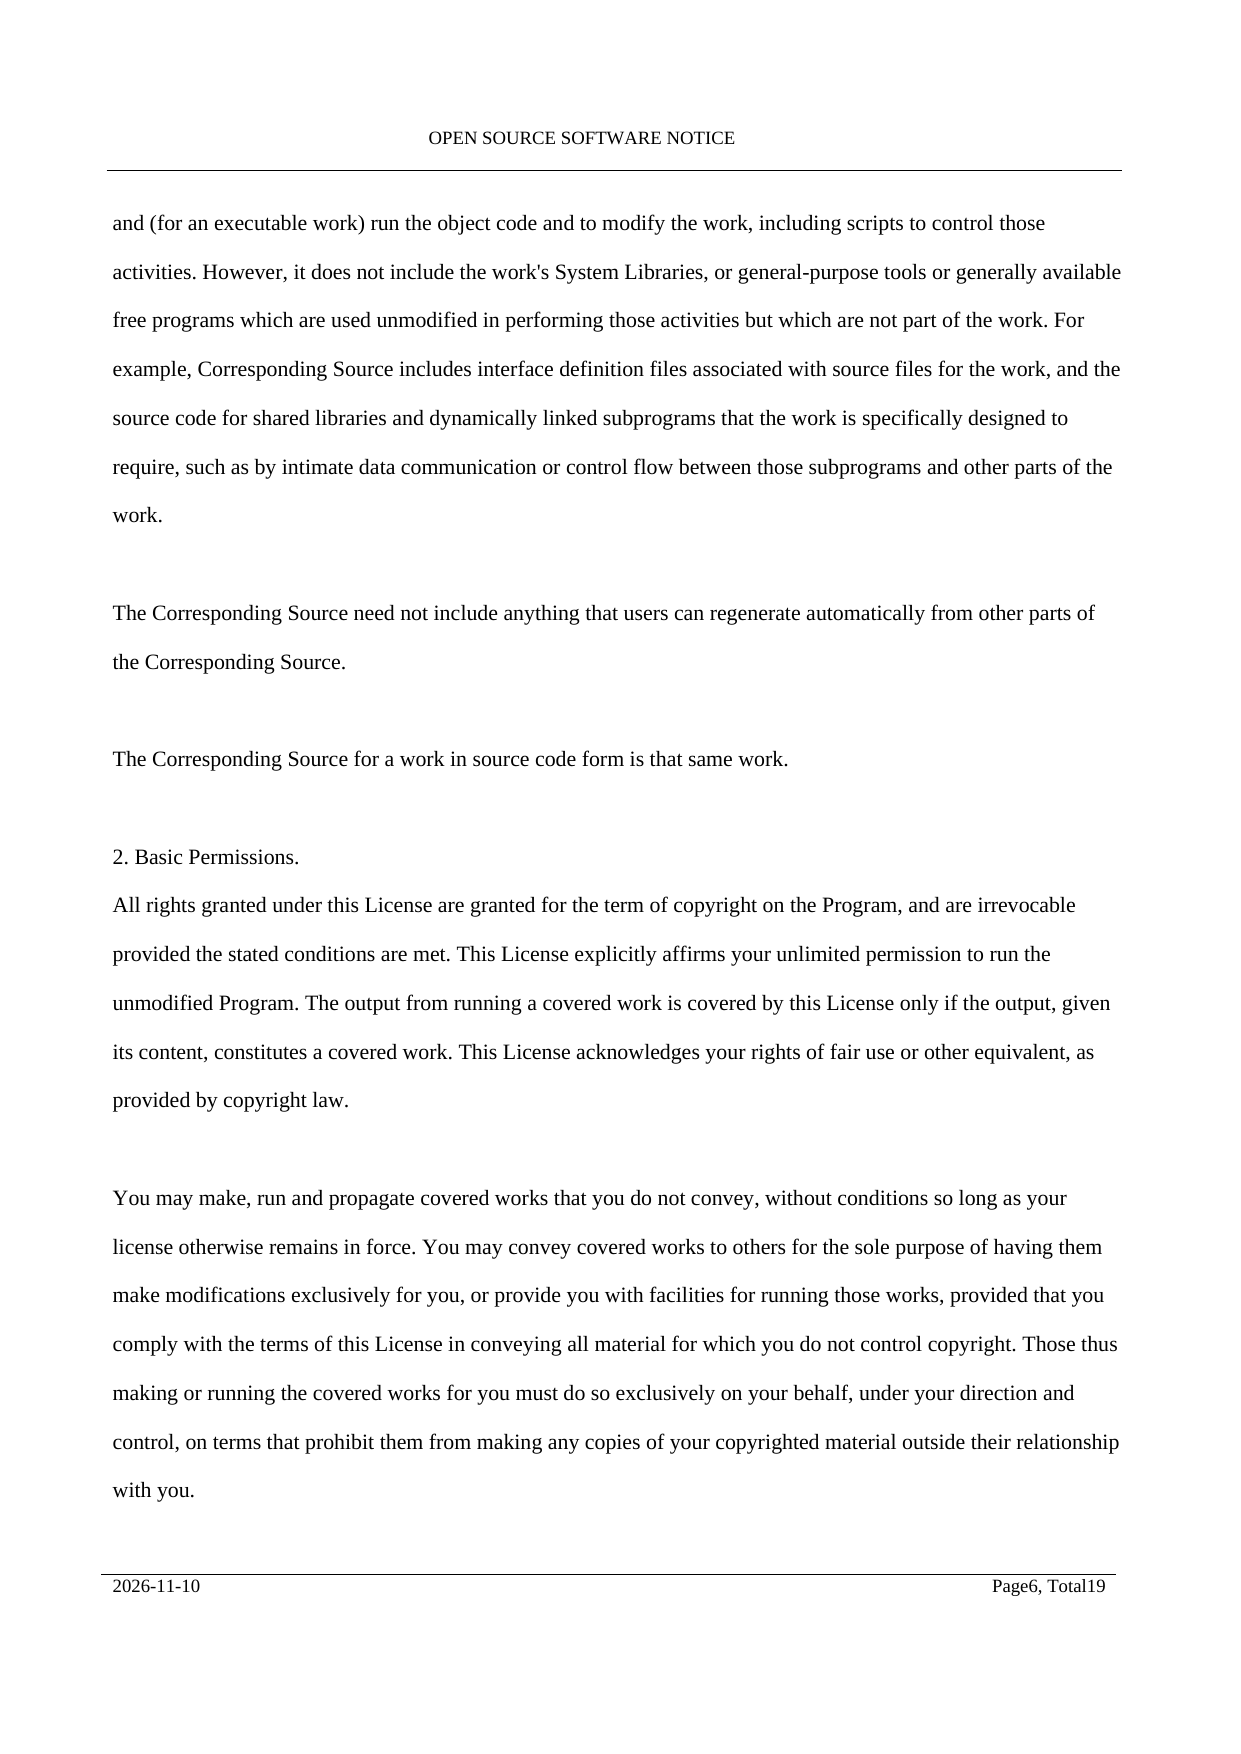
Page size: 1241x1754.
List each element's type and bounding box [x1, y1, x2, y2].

text [112, 206, 1128, 1506]
